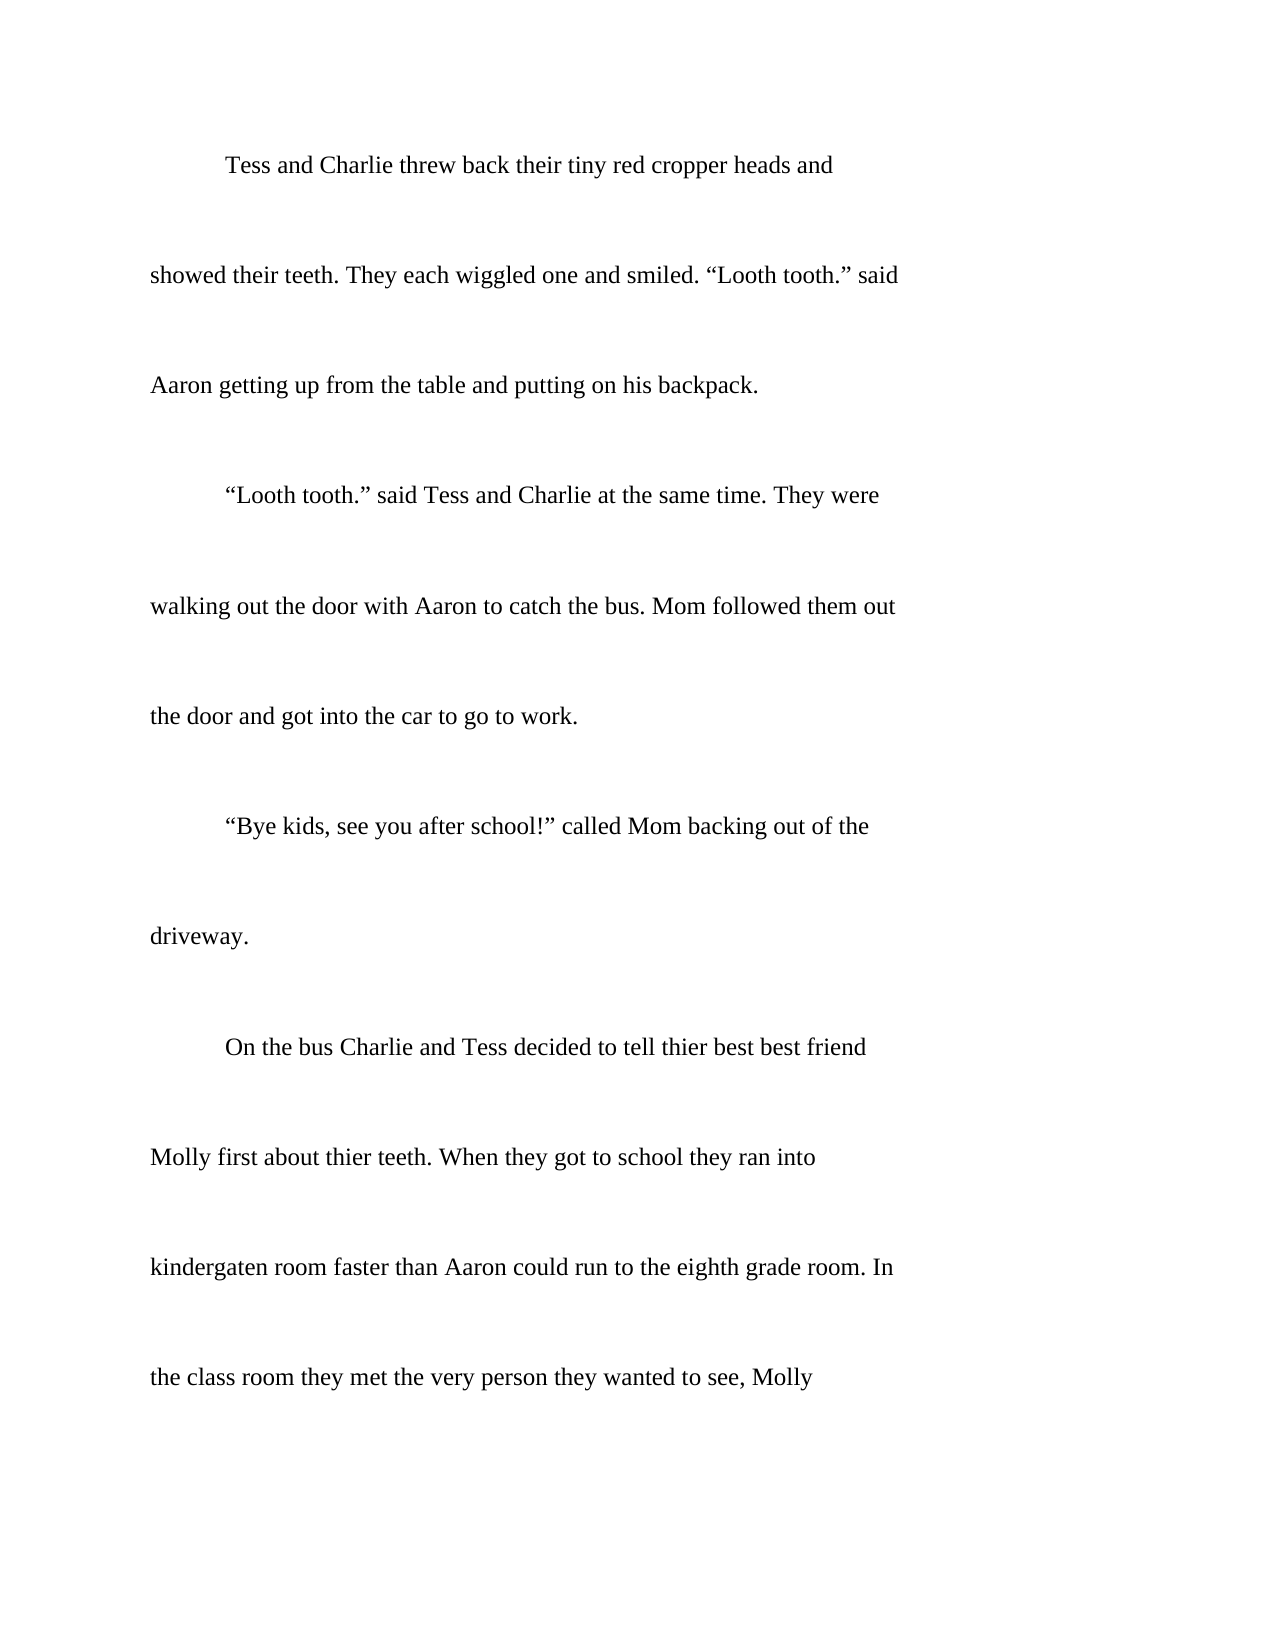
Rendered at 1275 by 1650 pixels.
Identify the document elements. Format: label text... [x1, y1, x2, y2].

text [150, 1032, 909, 1417]
text “Looth tooth.” said Tess and Charlie at the same time. They were walking out the door with Aaron to catch the bus. Mom followed them out the door and got into the car to go to work. [150, 481, 909, 756]
text Tess and Charlie threw back their tiny red cropper heads and showed their teeth. They each wiggled one and smiled. “Looth tooth.” said Aaron getting up from the table and putting on his backpack. [150, 150, 909, 426]
text “Bye kids, see you after school!” called Mom backing out of the driveway. [150, 811, 909, 977]
